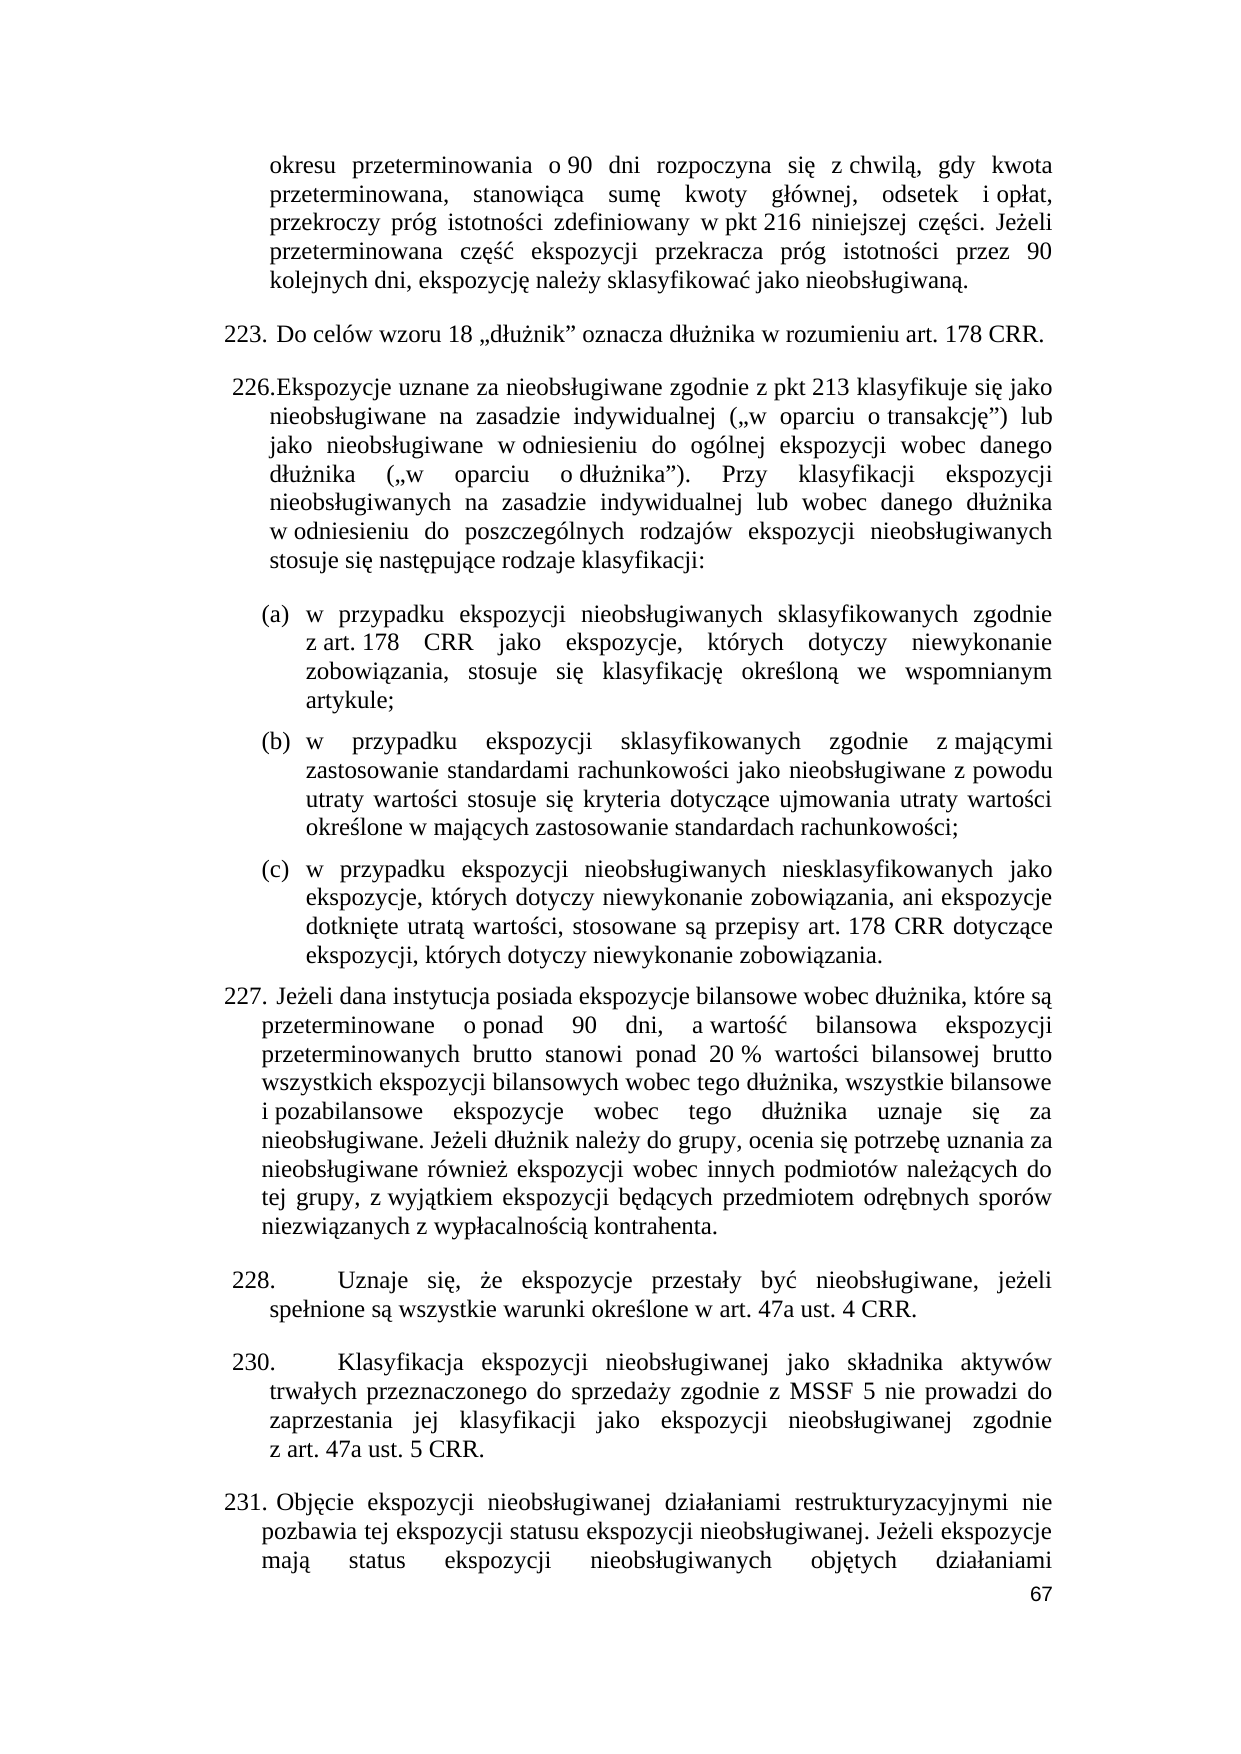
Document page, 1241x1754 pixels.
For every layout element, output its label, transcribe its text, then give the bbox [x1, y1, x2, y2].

text Jeżeli dana instytucja posiada ekspozycje bilansowe wobec dłużnika, które są przeterminowane o ponad 90 dni, a wartość bilansowa ekspozycji przeterminowanych brutto stanowi ponad 20 % wartości bilansowej brutto wszystkich ekspozycji bilansowych wobec tego dłużnika, wszystkie bilansowe i pozabilansowe ekspozycje wobec tego dłużnika uznaje się za nieobsługiwane. Jeżeli dłużnik należy do grupy, ocenia się potrzebę uznania za nieobsługiwane również ekspozycji wobec innych podmiotów należących do tej grupy, z wyjątkiem ekspozycji będących przedmiotem odrębnych sporów niezwiązanych z wypłacalnością kontrahenta. [224, 981, 1053, 1240]
list Ekspozycje uznane za nieobsługiwane zgodnie z pkt 213 klasyfikuje się jako nieobsługiwane na zasadzie indywidualnej („w oparciu o transakcję”) lub jako nieobsługiwane w odniesieniu do ogólnej ekspozycji wobec danego dłużnika („w oparciu o dłużnika”). Przy klasyfikacji ekspozycji nieobsługiwanych na zasadzie indywidualnej lub wobec danego dłużnika w odniesieniu do poszczególnych rodzajów ekspozycji nieobsługiwanych stosuje się następujące rodzaje klasyfikacji: [232, 372, 1053, 574]
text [224, 1487, 1053, 1574]
list w przypadku ekspozycji sklasyfikowanych zgodnie z mającymi zastosowanie standardami rachunkowości jako nieobsługiwane z powodu utraty wartości stosuje się kryteria dotyczące ujmowania utraty wartości określone w mających zastosowanie standardach rachunkowości; [261, 726, 1053, 841]
list Klasyfikacja ekspozycji nieobsługiwanej jako składnika aktywów trwałych przeznaczonego do sprzedaży zgodnie z MSSF 5 nie prowadzi do zaprzestania jej klasyfikacji jako ekspozycji nieobsługiwanej zgodnie z art. 47a ust. 5 CRR. [232, 1347, 1053, 1462]
list w przypadku ekspozycji nieobsługiwanych sklasyfikowanych zgodnie z art. 178 CRR jako ekspozycje, których dotyczy niewykonanie zobowiązania, stosuje się klasyfikację określoną we wspomnianym artykule; [261, 599, 1053, 714]
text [225, 150, 1053, 294]
text Do celów wzoru 18 „dłużnik” oznacza dłużnika w rozumieniu art. 178 CRR. [224, 319, 1053, 347]
text Uznaje się, że ekspozycje przestały być nieobsługiwane, jeżeli spełnione są wszystkie warunki określone w art. 47a ust. 4 CRR. [232, 1265, 1053, 1322]
list w przypadku ekspozycji nieobsługiwanych niesklasyfikowanych jako ekspozycje, których dotyczy niewykonanie zobowiązania, ani ekspozycje dotknięte utratą wartości, stosowane są przepisy art. 178 CRR dotyczące ekspozycji, których dotyczy niewykonanie zobowiązania. [261, 854, 1053, 969]
